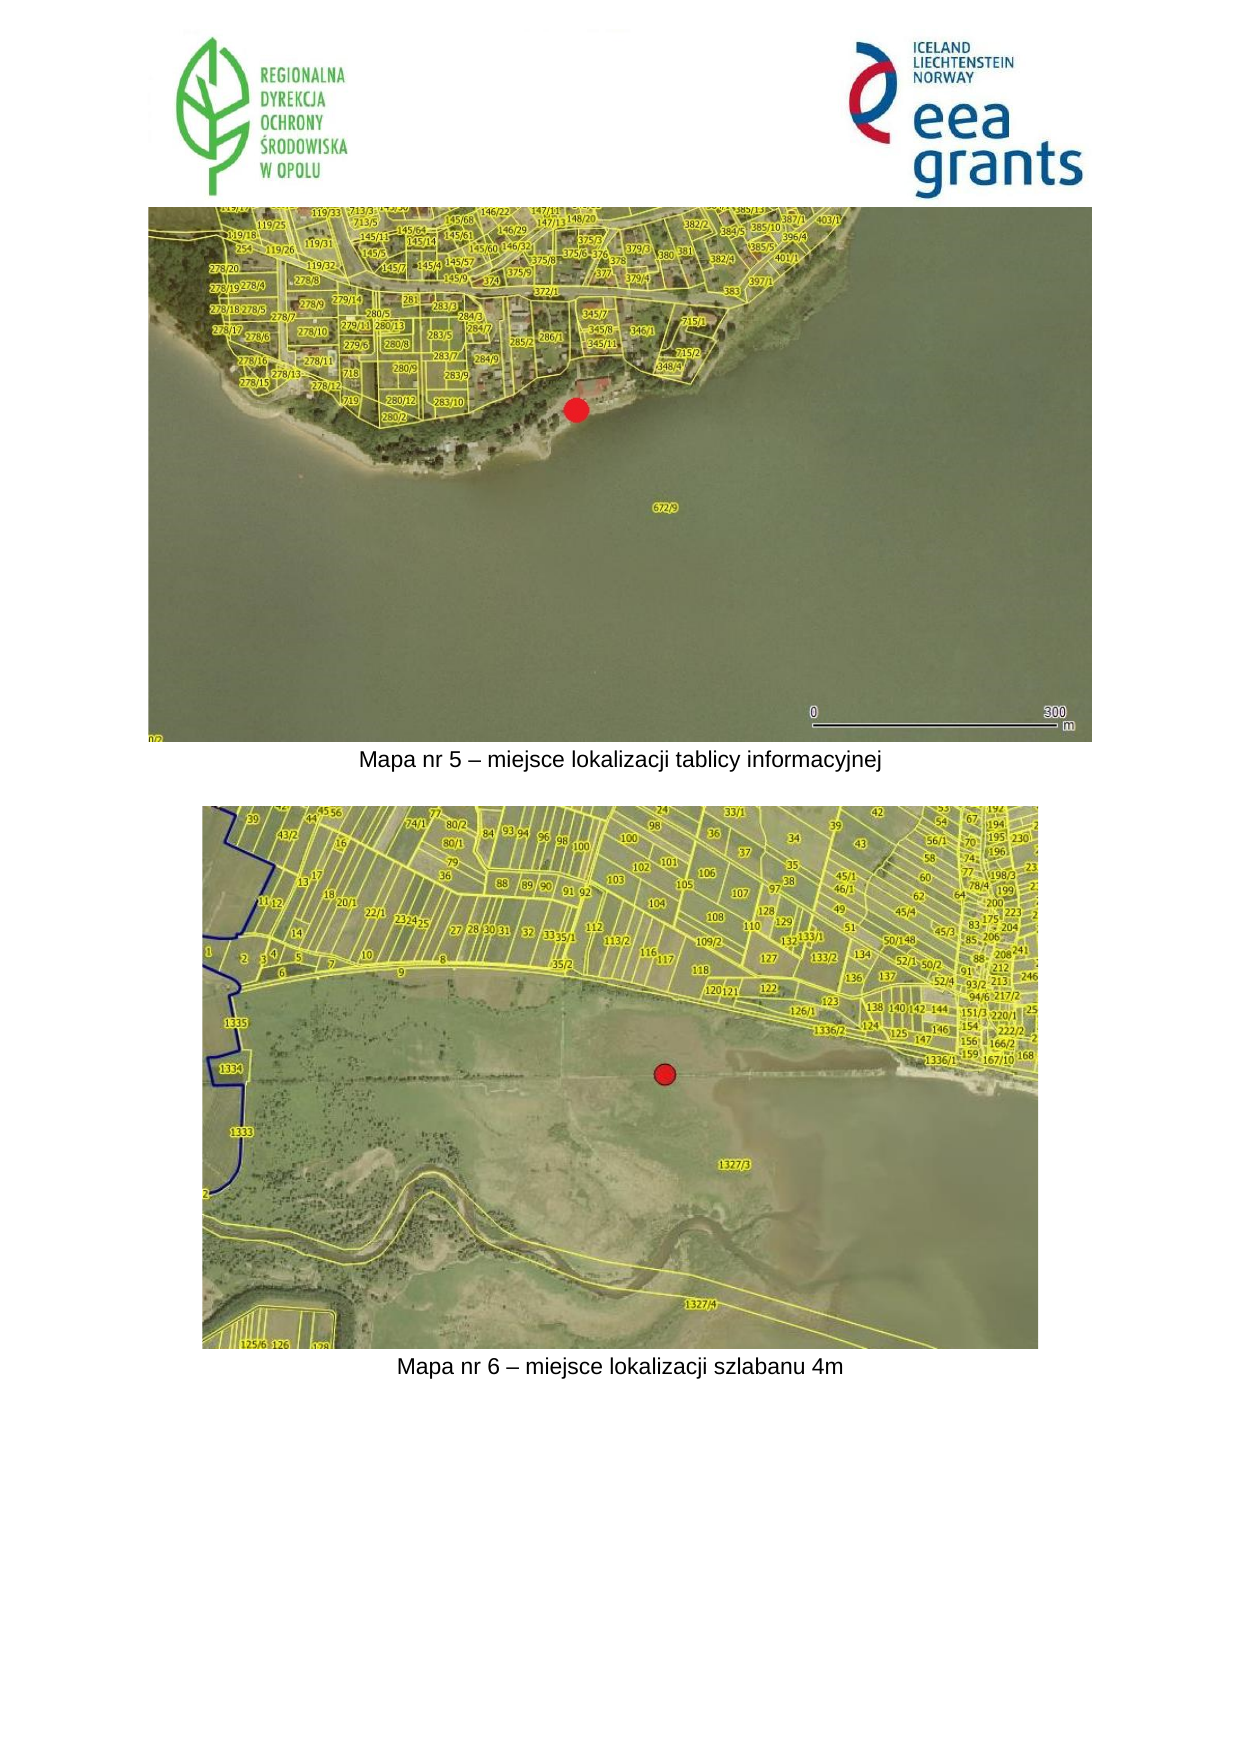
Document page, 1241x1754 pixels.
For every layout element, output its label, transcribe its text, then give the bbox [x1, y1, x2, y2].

text Mapa nr 5 – miejsce lokalizacji tablicy informacyjnej [148, 746, 1093, 772]
text Mapa nr 6 – miejsce lokalizacji szlabanu 4m [148, 1353, 1093, 1379]
picture [202, 806, 1039, 1349]
picture [147, 29, 1093, 742]
